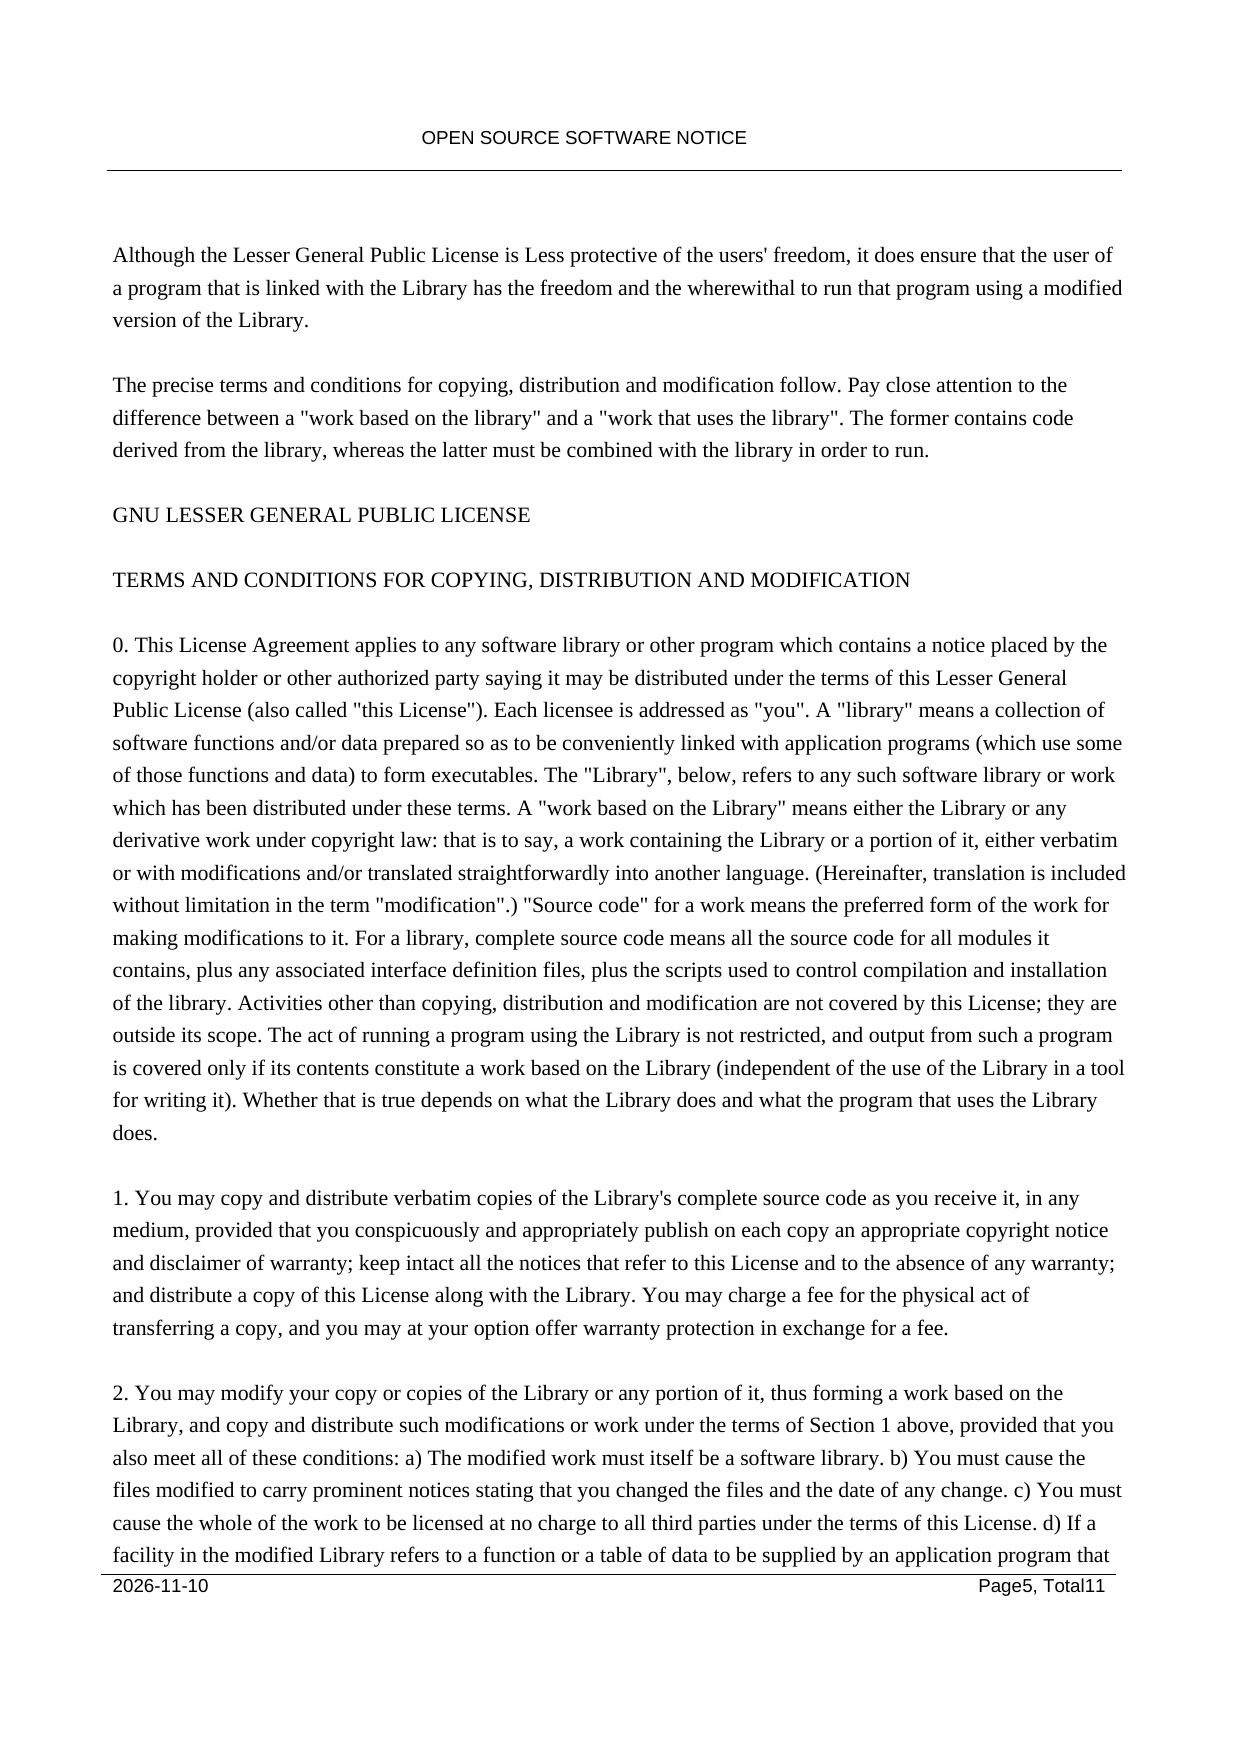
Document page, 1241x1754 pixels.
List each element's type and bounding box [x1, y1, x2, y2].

text [112, 206, 1128, 1571]
